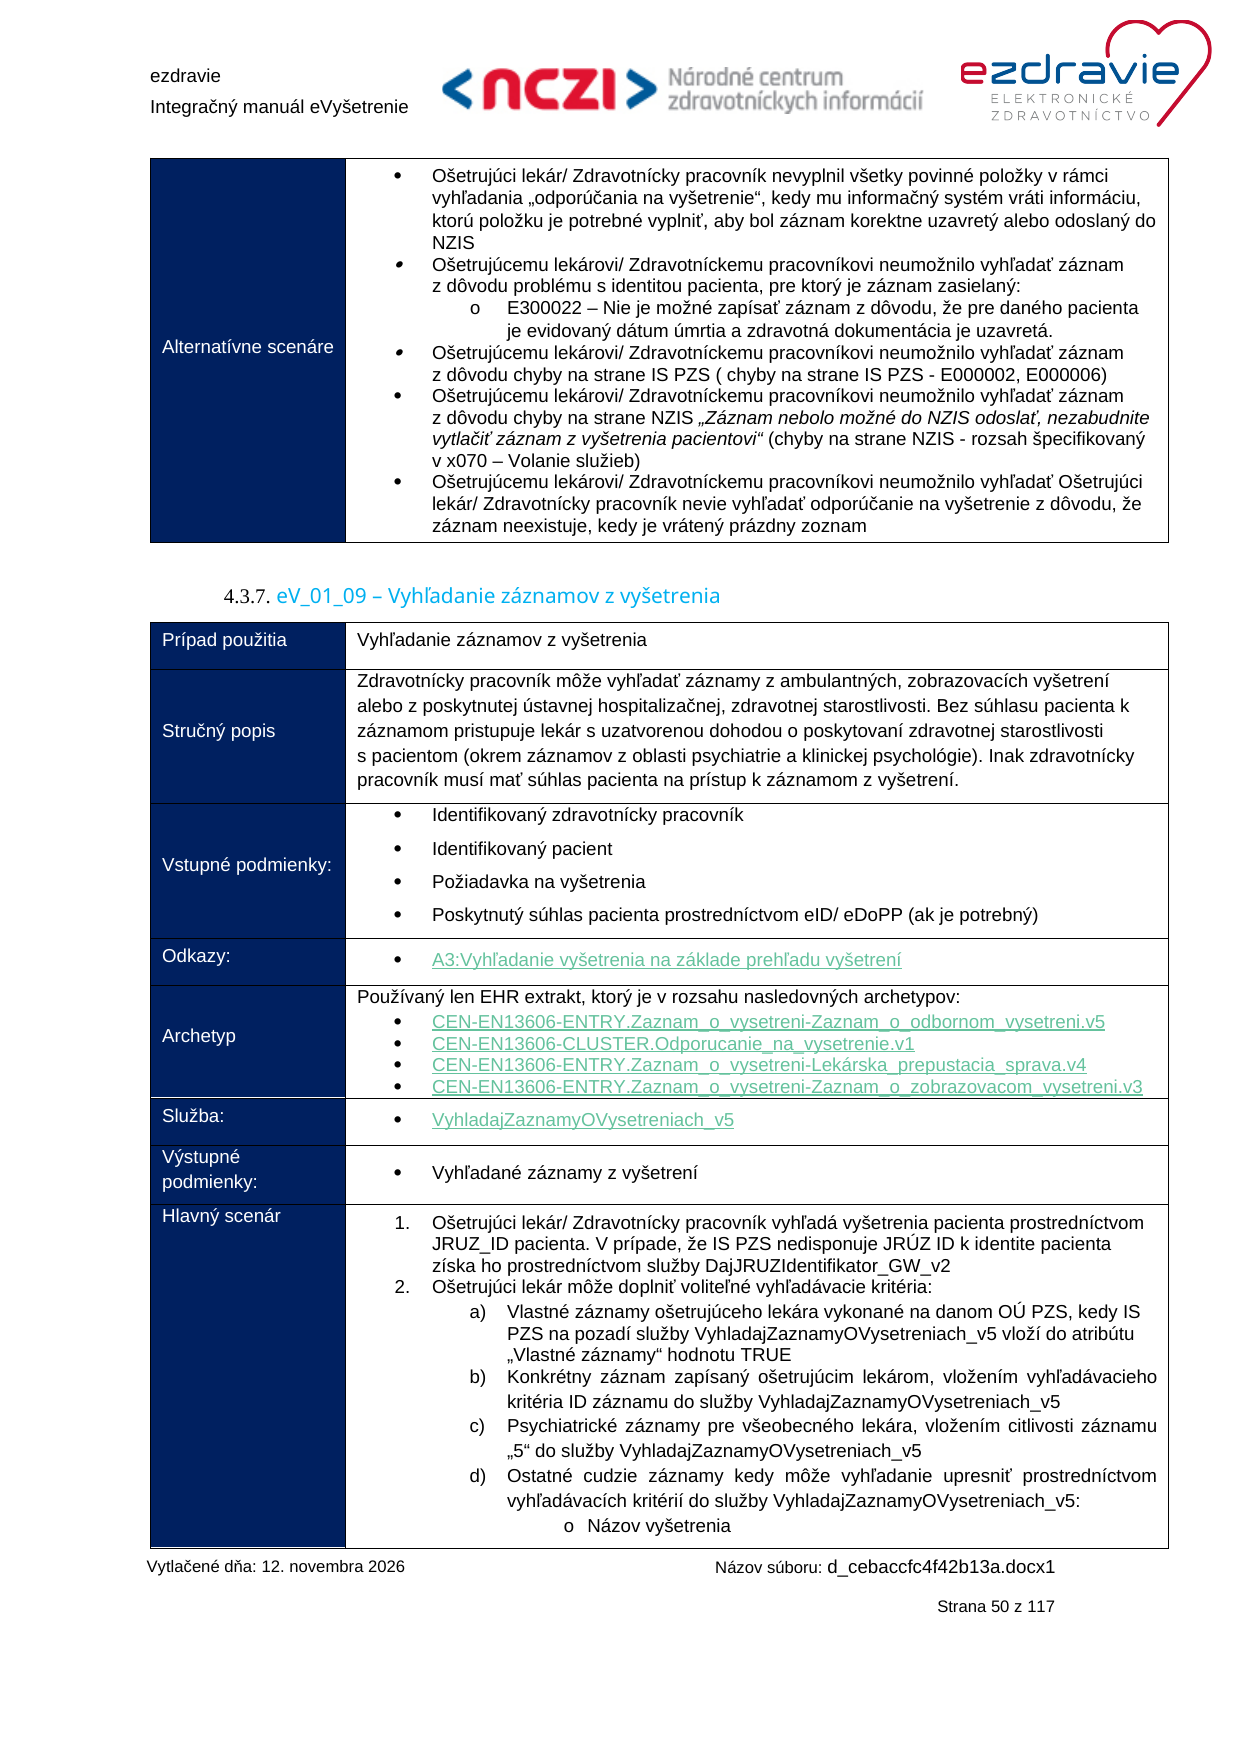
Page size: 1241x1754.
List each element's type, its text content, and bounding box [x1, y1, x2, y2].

table_cell Výstupné podmienky: [151, 1146, 345, 1204]
table_cell Vstupné podmienky: [151, 804, 345, 938]
table_cell Odkazy: [151, 939, 345, 985]
table_cell Zdravotnícky pracovník môže vyhľadať záznamy z ambulantných, zobrazovacích vyšetrení alebo z poskytnutej ústavnej hospitalizačnej, zdravotnej starostlivosti. Bez súhlasu pacienta k záznamom pristupuje lekár s uzatvorenou dohodou o poskytovaní zdravotnej starostlivosti s pacientom (okrem záznamov z oblasti psychiatrie a klinickej psychológie). Inak zdravotnícky pracovník musí mať súhlas pacienta na prístup k záznamom z vyšetrení. [346, 670, 1168, 803]
table_cell Stručný popis [151, 670, 345, 803]
table_cell Archetyp [151, 986, 345, 1097]
table_cell Vyhľadané záznamy z vyšetrení [346, 1146, 1168, 1204]
table_cell Služba: [151, 1099, 345, 1145]
picture [442, 67, 924, 114]
picture [961, 20, 1212, 127]
table_cell Používaný len EHR extrakt, ktorý je v rozsahu nasledovných archetypov: CEN-EN13606-ENTRY.Zaznam_o_vysetreni-Zaznam_o_odbornom_vysetreni.v5 CEN-EN13606-CLUSTER.Odporucanie_na_vysetrenie.v1 CEN-EN13606-ENTRY.Zaznam_o_vysetreni-Lekárska_prepustacia_sprava.v4 CEN-EN13606-ENTRY.Zaznam_o_vysetreni-Zaznam_o_zobrazovacom_vysetreni.v3 [346, 986, 1168, 1097]
table_cell A3:Vyhľadanie vyšetrenia na základe prehľadu vyšetrení [346, 939, 1168, 985]
table_header Prípad použitia [151, 623, 345, 669]
table_cell Alternatívne scenáre [151, 159, 345, 542]
table_cell Ošetrujúci lekár/ Zdravotnícky pracovník nevyplnil všetky povinné položky v rámci vyhľadania „odporúčania na vyšetrenie“, kedy mu informačný systém vráti informáciu, ktorú položku je potrebné vyplniť, aby bol záznam korektne uzavretý alebo odoslaný do NZIS Ošetrujúcemu lekárovi/ Zdravotníckemu pracovníkovi neumožnilo vyhľadať záznam z dôvodu problému s identitou pacienta, pre ktorý je záznam zasielaný: E300022 – Nie je možné zapísať záznam z dôvodu, že pre daného pacienta je evidovaný dátum úmrtia a zdravotná dokumentácia je uzavretá. Ošetrujúcemu lekárovi/ Zdravotníckemu pracovníkovi neumožnilo vyhľadať záznam z dôvodu chyby na strane IS PZS ( chyby na strane IS PZS - E000002, E000006) Ošetrujúcemu lekárovi/ Zdravotníckemu pracovníkovi neumožnilo vyhľadať záznam z dôvodu chyby na strane NZIS „Záznam nebolo možné do NZIS odoslať, nezabudnite vytlačiť záznam z vyšetrenia pacientovi“ (chyby na strane NZIS - rozsah špecifikovaný v x070 – Volanie služieb) Ošetrujúcemu lekárovi/ Zdravotníckemu pracovníkovi neumožnilo vyhľadať Ošetrujúci lekár/ Zdravotnícky pracovník nevie vyhľadať odporúčanie na vyšetrenie z dôvodu, že záznam neexistuje, kedy je vrátený prázdny zoznam [346, 159, 1168, 542]
table_cell Identifikovaný zdravotnícky pracovník Identifikovaný pacient Požiadavka na vyšetrenia Poskytnutý súhlas pacienta prostredníctvom eID/ eDoPP (ak je potrebný) [346, 804, 1168, 938]
subtitle eV_01_09 – Vyhľadanie záznamov z vyšetrenia [224, 581, 1090, 609]
table_cell Hlavný scenár [151, 1205, 345, 1547]
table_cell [346, 1205, 1168, 1547]
table_cell VyhladajZaznamyOVysetreniach_v5 [346, 1099, 1168, 1145]
table_header Vyhľadanie záznamov z vyšetrenia [346, 623, 1168, 669]
